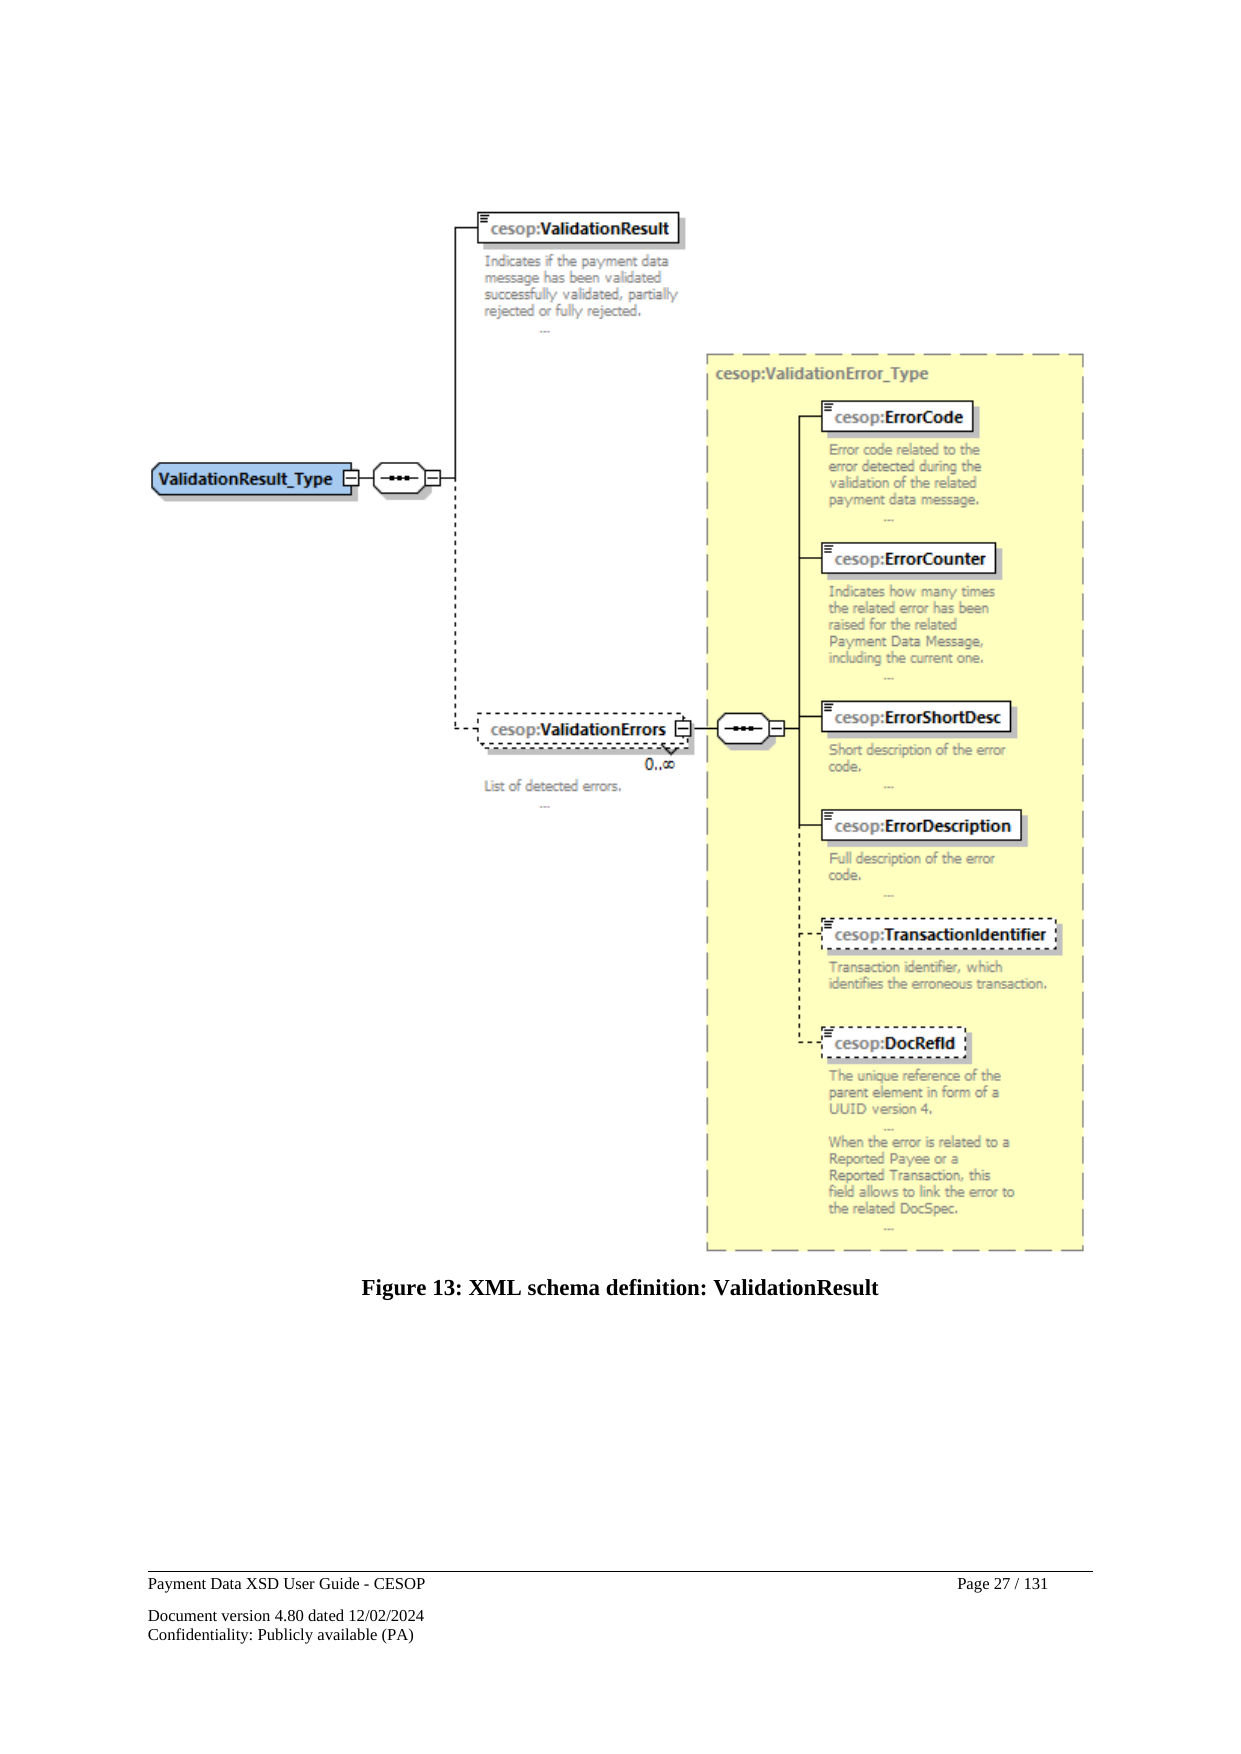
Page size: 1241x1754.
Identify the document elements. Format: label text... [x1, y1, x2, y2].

picture [147, 200, 1093, 1259]
text Figure 13: XML schema definition: ValidationResult [148, 1274, 1093, 1300]
